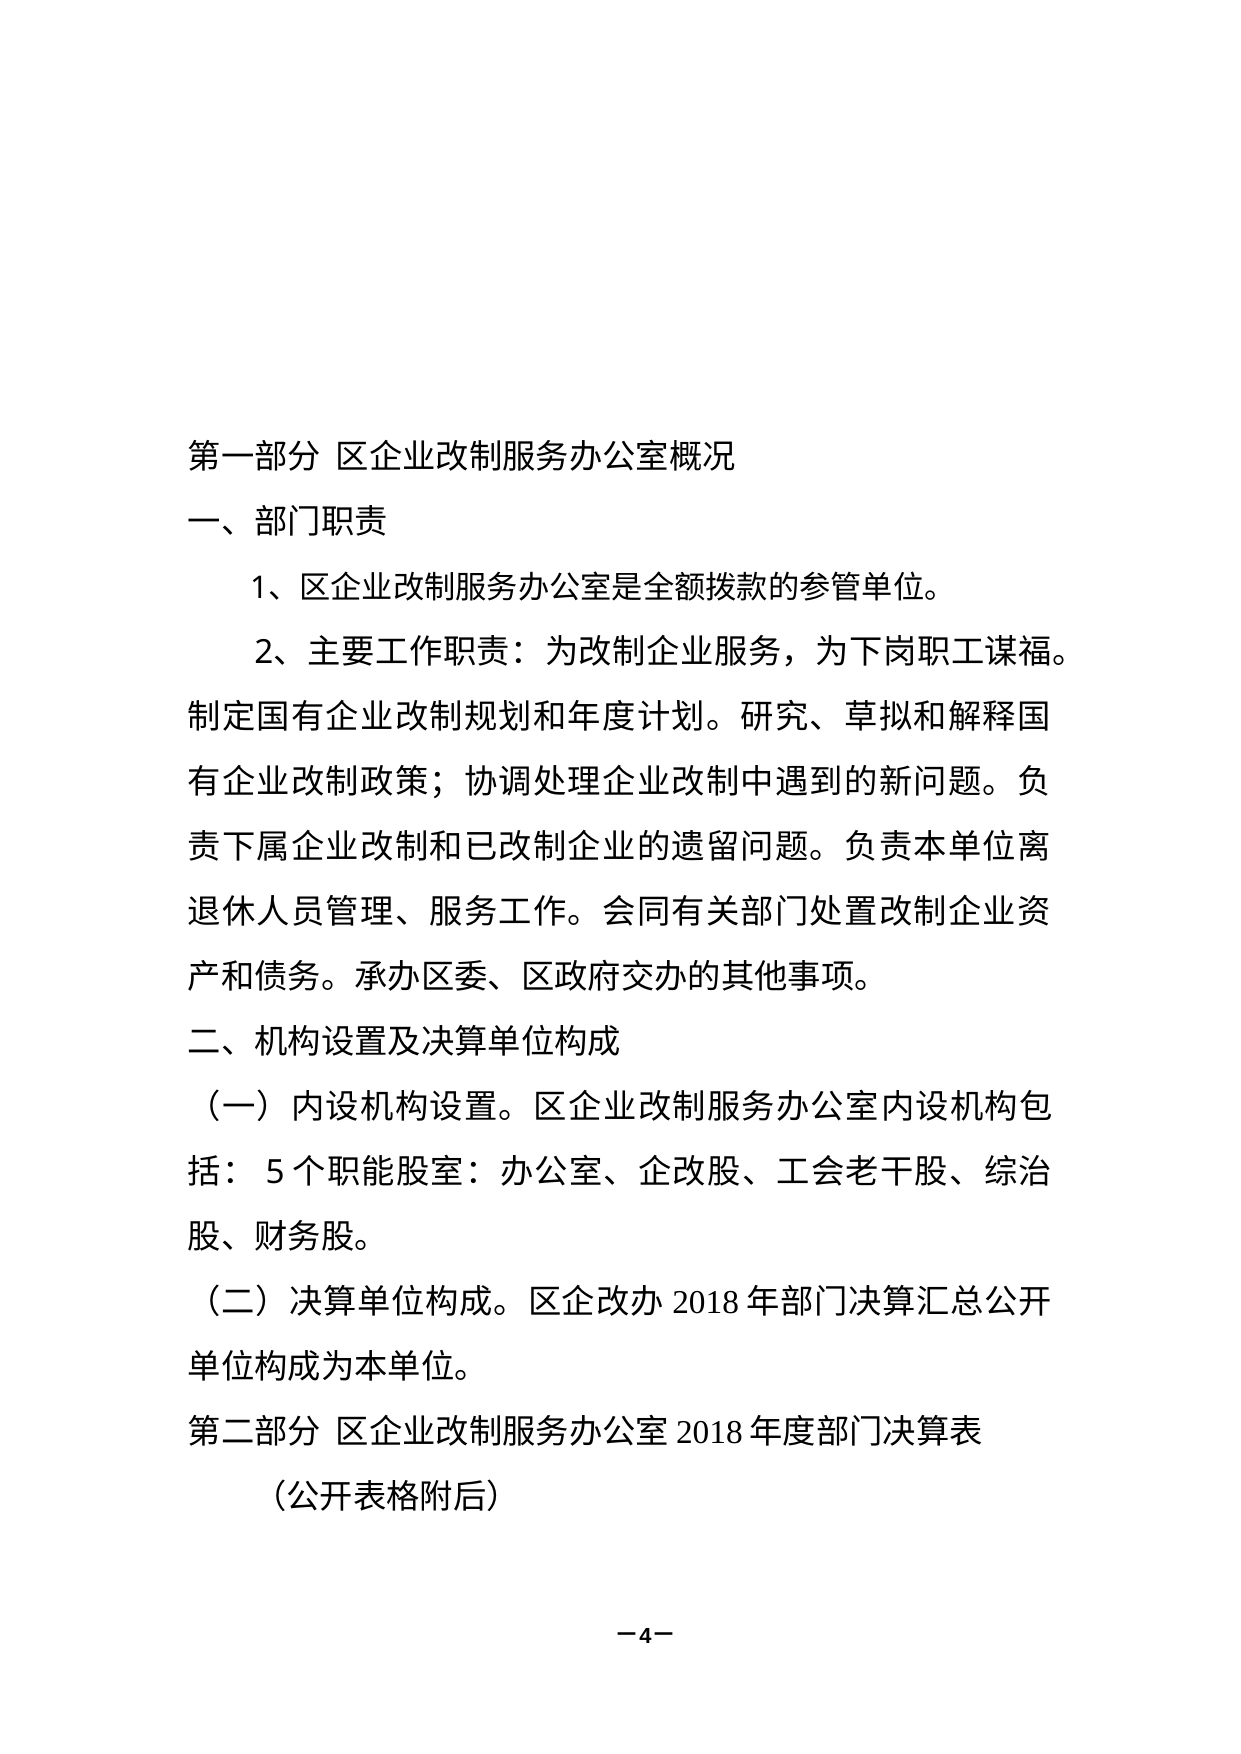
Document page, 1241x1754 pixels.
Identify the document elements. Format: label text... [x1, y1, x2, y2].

text （一）内设机构设置。区企业改制服务办公室内设机构包括： 5个职能股室：办公室、企改股、工会老干股、综治股、财务股。 [187, 1072, 1053, 1267]
text 二、机构设置及决算单位构成 [187, 1007, 1053, 1072]
text 2、主要工作职责：为改制企业服务，为下岗职工谋福。制定国有企业改制规划和年度计划。研究、草拟和解释国有企业改制政策；协调处理企业改制中遇到的新问题。负责下属企业改制和已改制企业的遗留问题。负责本单位离退休人员管理、服务工作。会同有关部门处置改制企业资产和债务。承办区委、区政府交办的其他事项。 [187, 617, 1053, 1007]
text （公开表格附后） [187, 1462, 1053, 1527]
text 第二部分 区企业改制服务办公室2018年度部门决算表 [187, 1397, 1053, 1462]
text （二）决算单位构成。区企改办2018年部门决算汇总公开单位构成为本单位。 [187, 1267, 1053, 1397]
text 一、部门职责 [187, 487, 1053, 552]
text 第一部分 区企业改制服务办公室概况 [187, 422, 1053, 487]
text 1、区企业改制服务办公室是全额拨款的参管单位。 [187, 552, 1053, 617]
